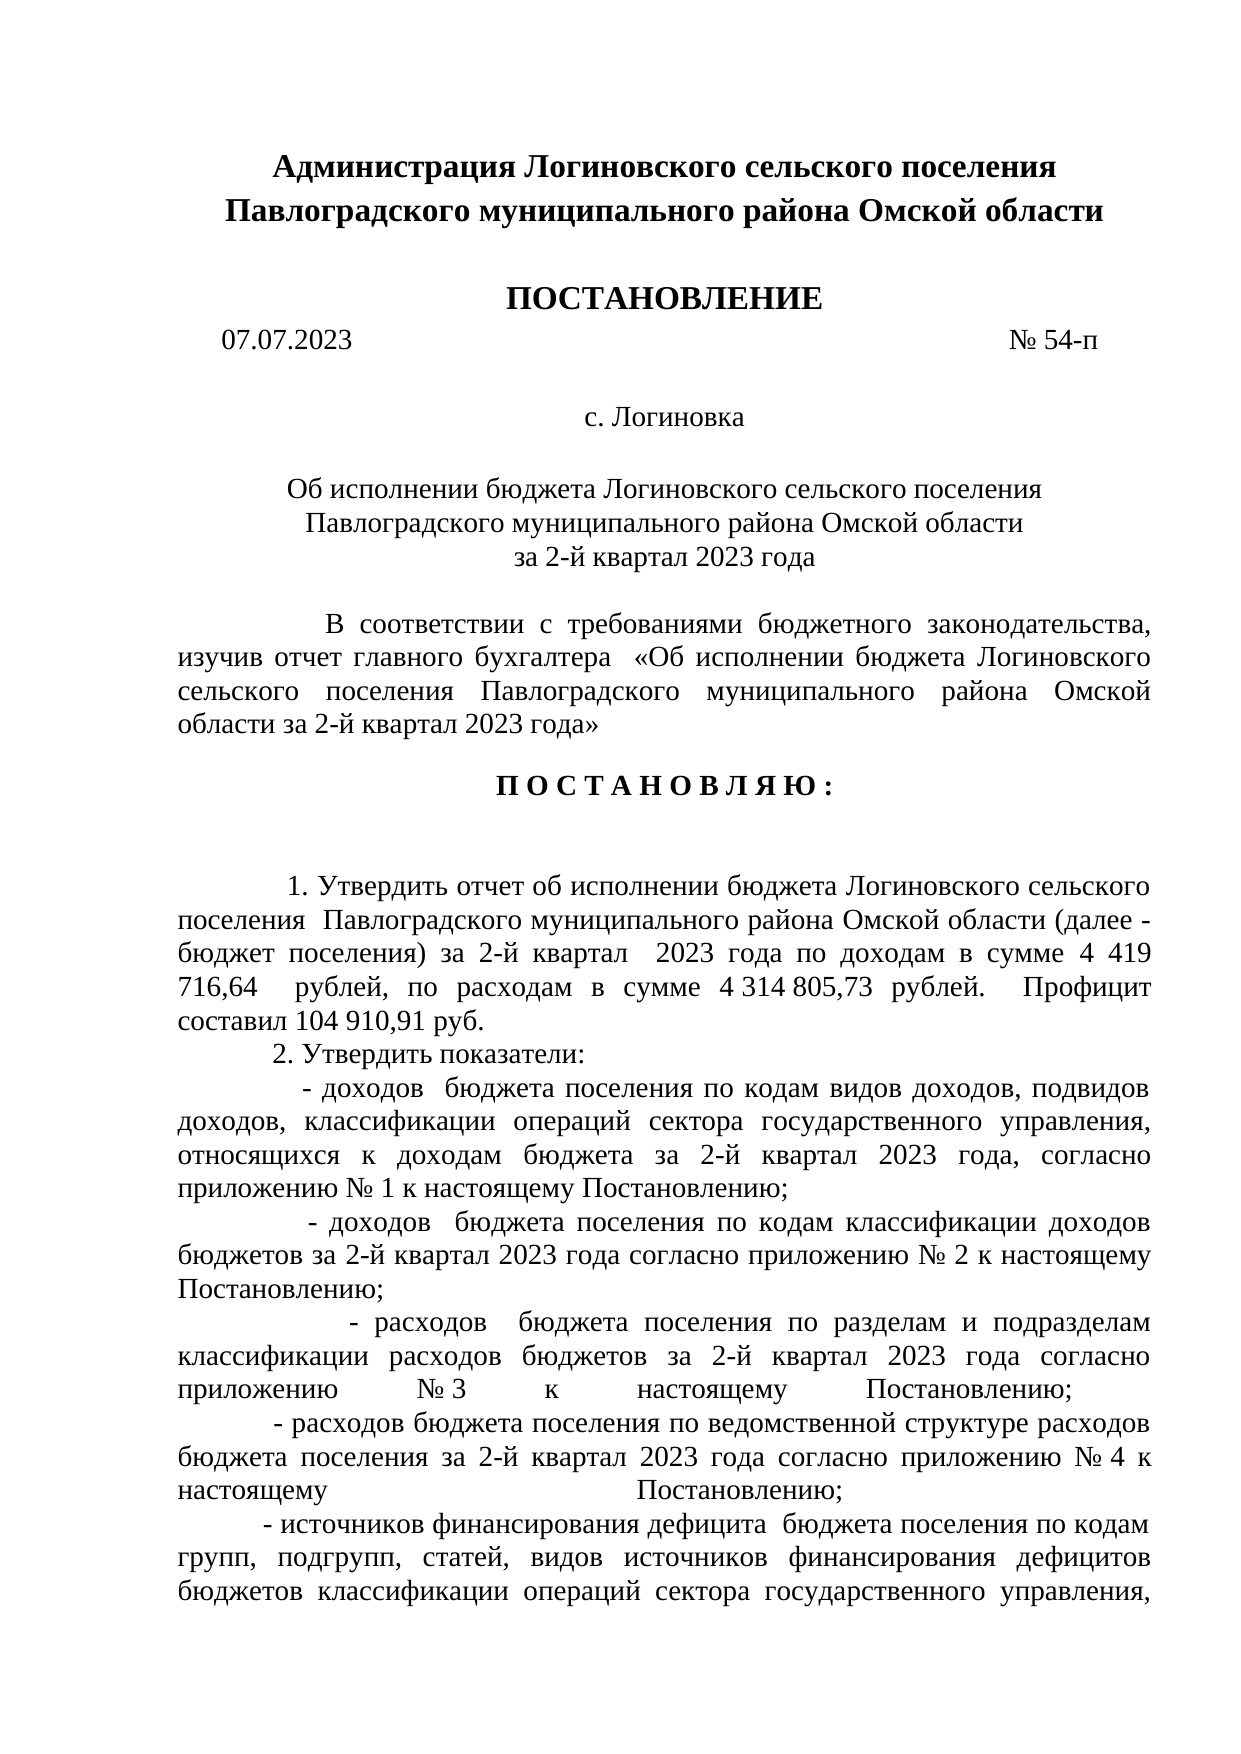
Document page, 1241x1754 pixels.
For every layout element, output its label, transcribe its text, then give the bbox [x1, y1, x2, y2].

text В соответствии с требованиями бюджетного законодательства, изучив отчет главного бухгалтера «Об исполнении бюджета Логиновского сельского поселения Павлоградского муниципального района Омской области за 2-й квартал 2023 года» [177, 606, 1152, 740]
text с. Логиновка [177, 399, 1152, 433]
text Администрация Логиновского сельского поселения [177, 146, 1152, 184]
text 1. Утвердить отчет об исполнении бюджета Логиновского сельского поселения Павлоградского муниципального района Омской области (далее - бюджет поселения) за 2-й квартал 2023 года по доходам в сумме 4 419 716,64 рублей, по расходам в сумме 4 314 805,73 рублей. Профицит составил 104 910,91 руб. [177, 868, 1152, 1036]
text - доходов бюджета поселения по кодам видов доходов, подвидов доходов, классификации операций сектора государственного управления, относящихся к доходам бюджета за 2-й квартал 2023 года, согласно приложению № 1 к настоящему Постановлению; [177, 1070, 1152, 1204]
text за 2-й квартал 2023 года [177, 539, 1152, 572]
text 07.07.2023 № 54-п [177, 322, 1152, 356]
text Об исполнении бюджета Логиновского сельского поселения [177, 472, 1152, 505]
text Павлоградского муниципального района Омской области [177, 190, 1152, 228]
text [177, 1204, 1152, 1606]
text Павлоградского муниципального района Омской области [177, 505, 1152, 539]
text ПОСТАНОВЛЕНИЕ [177, 278, 1152, 317]
text 2. Утвердить показатели: [177, 1036, 1152, 1070]
text П О С Т А Н О В Л Я Ю : [177, 768, 1152, 801]
